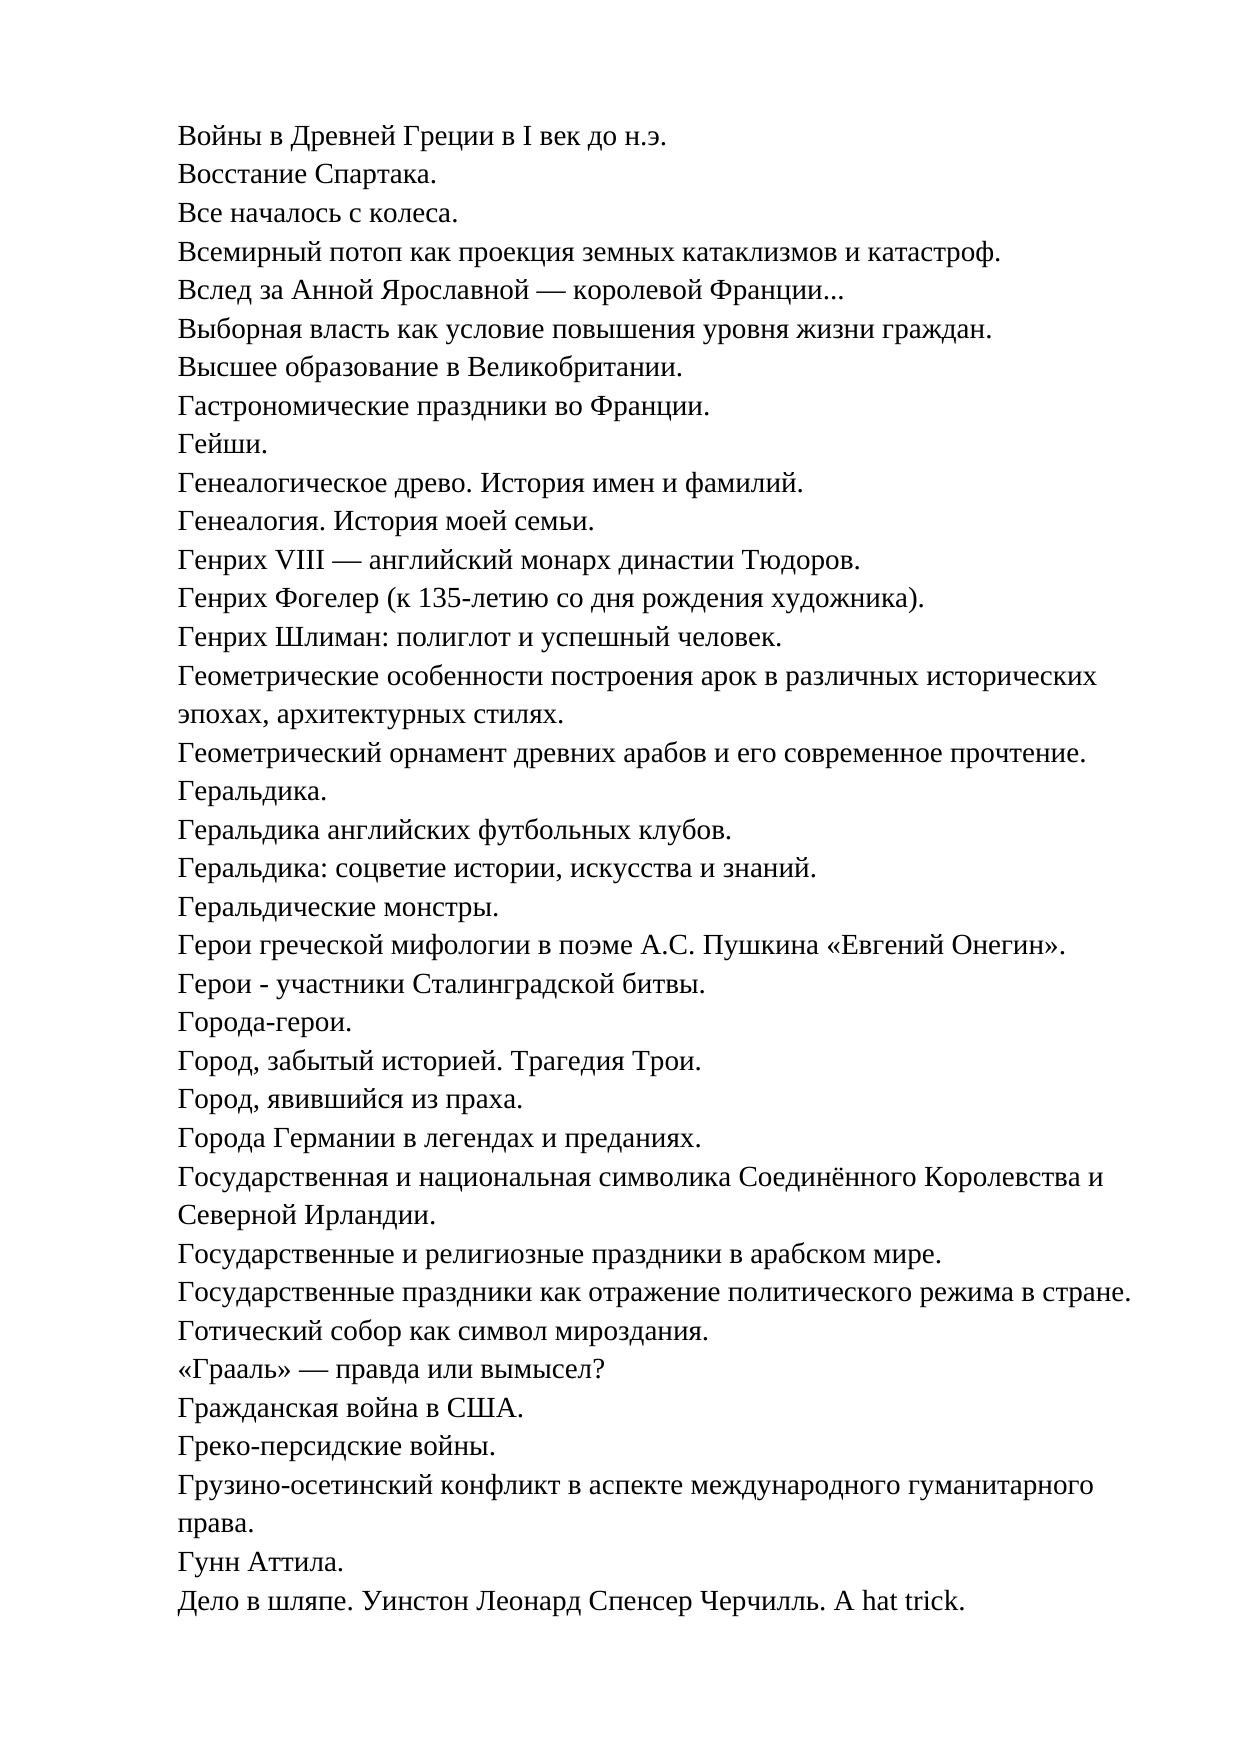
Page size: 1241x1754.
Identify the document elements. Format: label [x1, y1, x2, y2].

text [177, 118, 1152, 1616]
